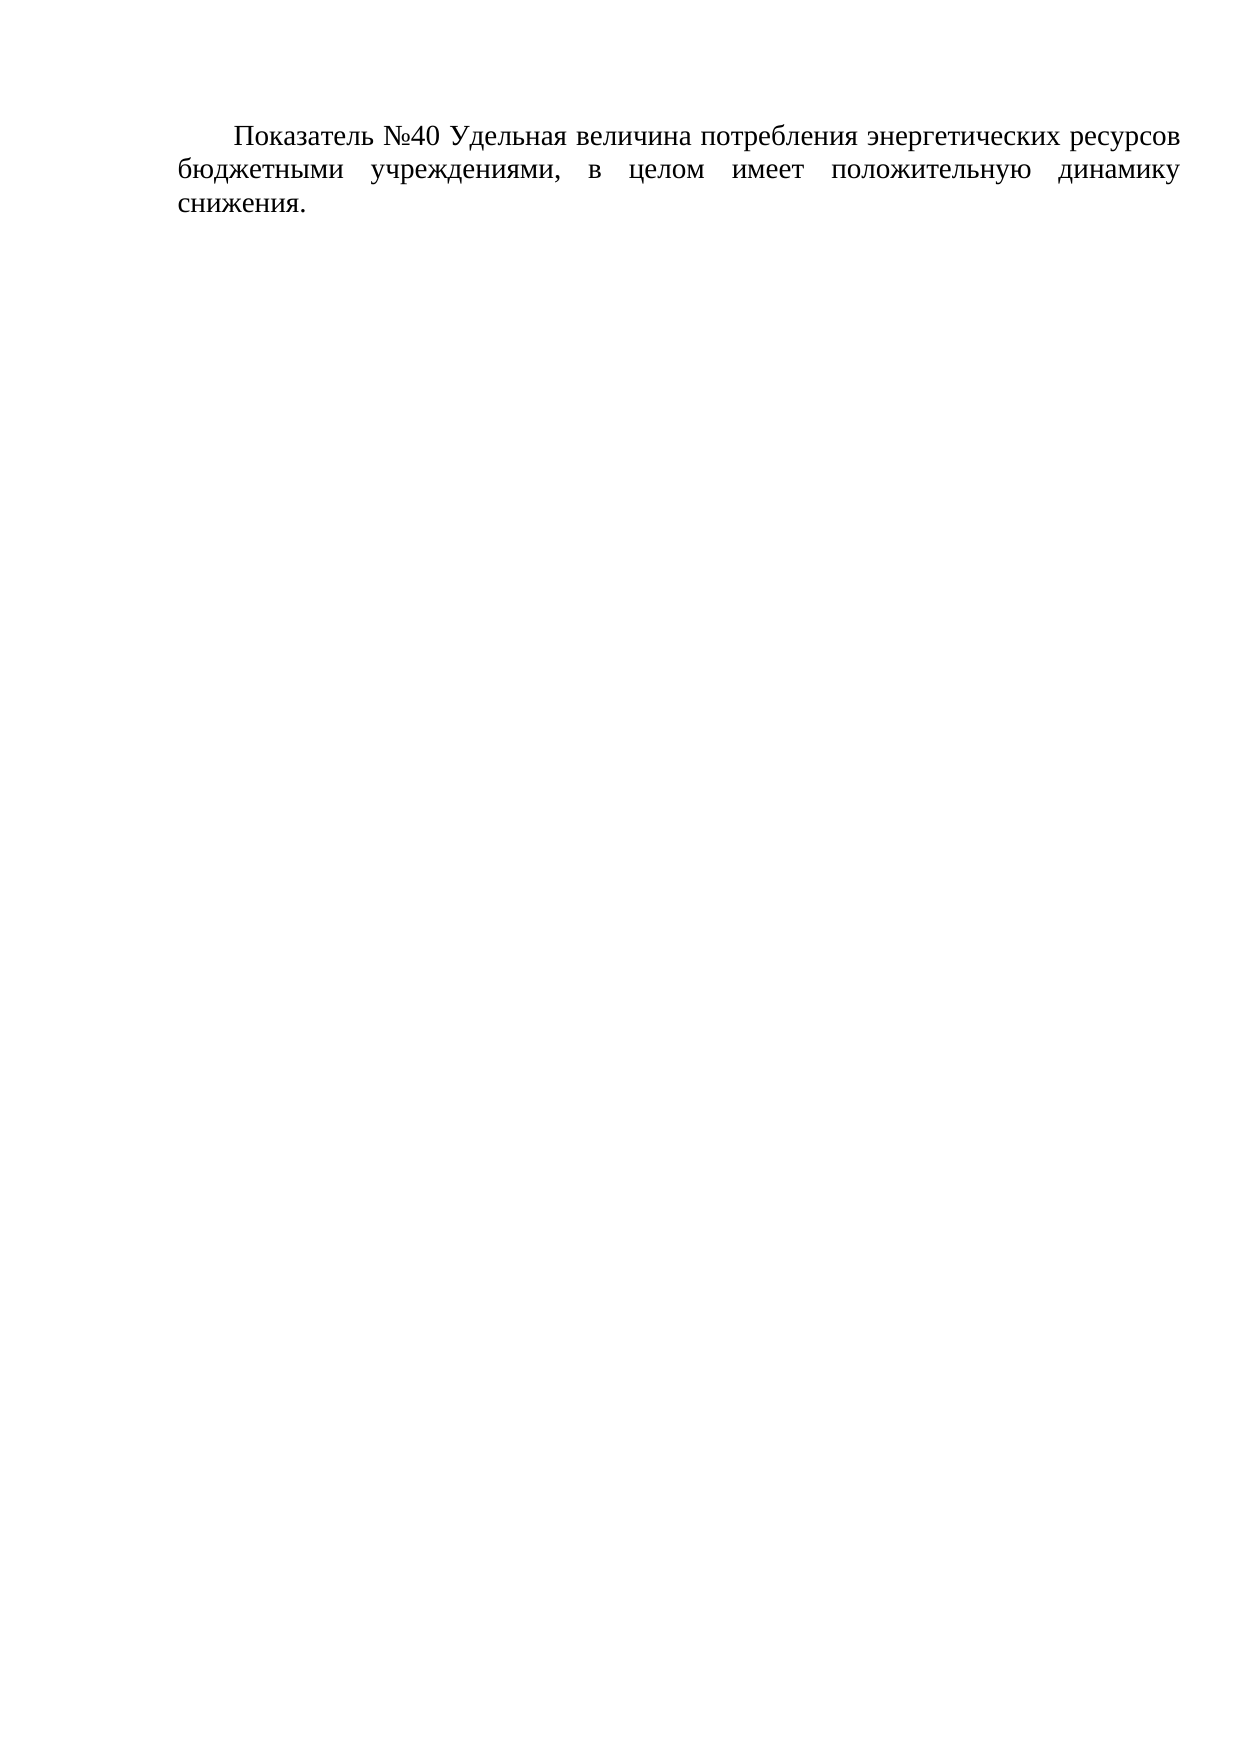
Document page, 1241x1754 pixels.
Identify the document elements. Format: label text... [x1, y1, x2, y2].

text Показатель №40 Удельная величина потребления энергетических ресурсов бюджетными учреждениями, в целом имеет положительную динамику снижения. [177, 118, 1181, 219]
